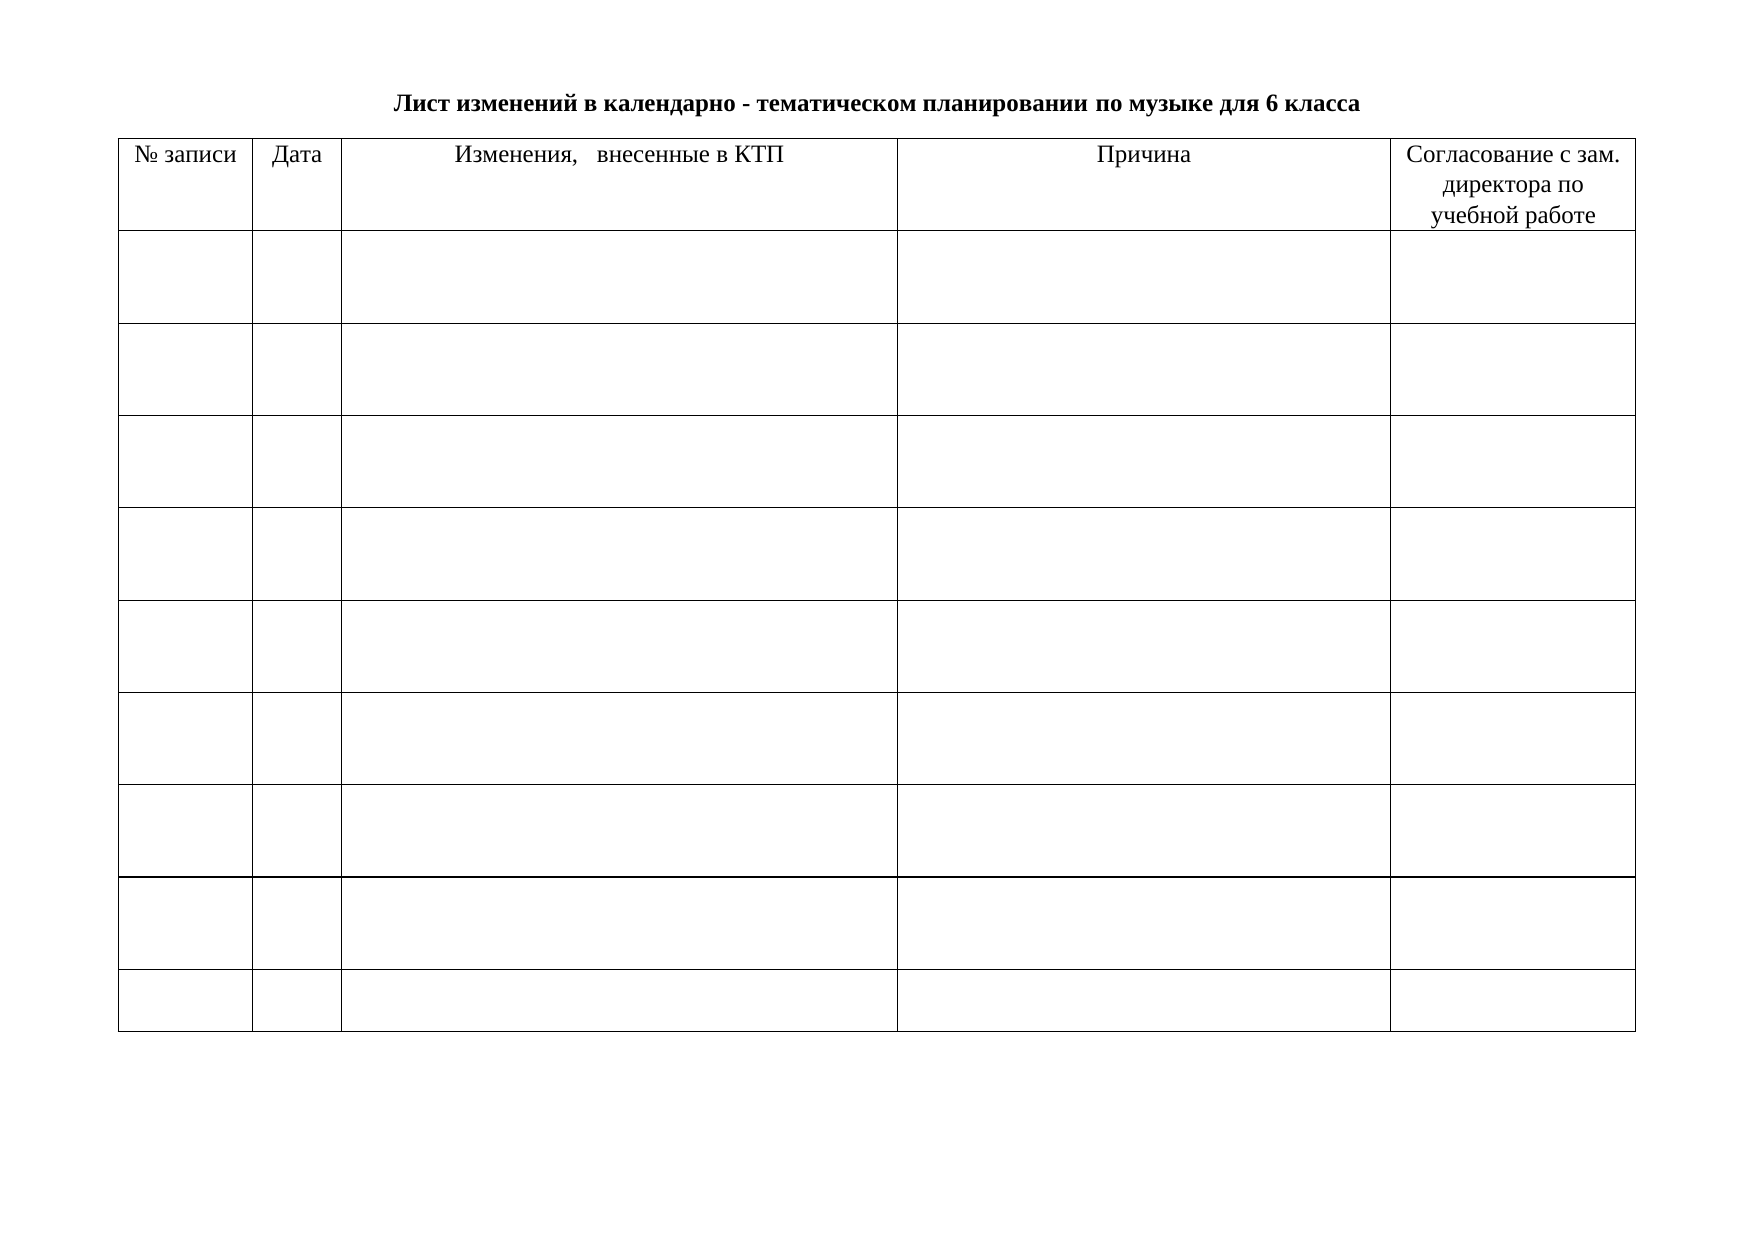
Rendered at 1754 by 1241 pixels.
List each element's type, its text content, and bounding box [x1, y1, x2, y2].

table_cell [898, 693, 1390, 784]
table_cell [253, 324, 341, 415]
table_cell [119, 878, 252, 969]
table_cell [253, 878, 341, 969]
table_cell [342, 785, 897, 876]
table_cell [342, 508, 897, 599]
table_header Дата [253, 139, 341, 230]
table_cell [898, 324, 1390, 415]
table_cell [119, 970, 252, 1031]
table_cell [253, 231, 341, 323]
table_cell [1391, 970, 1635, 1031]
table_header № записи [119, 139, 252, 230]
table_cell [342, 970, 897, 1031]
table_header Причина [898, 139, 1390, 230]
table_cell [1391, 324, 1635, 415]
table_cell [1391, 878, 1635, 969]
table_cell [253, 416, 341, 507]
table_cell [342, 231, 897, 323]
table_cell [253, 785, 341, 876]
table_cell [119, 693, 252, 784]
table_cell [253, 601, 341, 692]
table_cell [119, 324, 252, 415]
table_cell [1391, 416, 1635, 507]
table_cell [119, 508, 252, 599]
table_cell [342, 324, 897, 415]
text Лист изменений в календарно - тематическом планировании по музыке для 6 класса [216, 88, 1537, 117]
table_cell [119, 785, 252, 876]
table_cell [342, 601, 897, 692]
table_cell [1391, 693, 1635, 784]
table_cell [119, 601, 252, 692]
table_cell [342, 693, 897, 784]
table_cell [119, 416, 252, 507]
table_cell [1391, 601, 1635, 692]
table_cell [342, 878, 897, 969]
table_cell [253, 693, 341, 784]
table_cell [898, 231, 1390, 323]
table_header Согласование с зам. директора по учебной работе [1391, 139, 1635, 230]
table_cell [342, 416, 897, 507]
table_cell [1391, 785, 1635, 876]
table_cell [898, 601, 1390, 692]
table_cell [253, 970, 341, 1031]
table_cell [898, 416, 1390, 507]
table_cell [1391, 508, 1635, 599]
table_cell [253, 508, 341, 599]
table_cell [898, 785, 1390, 876]
table_cell [1391, 231, 1635, 323]
table_cell [898, 508, 1390, 599]
table_header Изменения, внесенные в КТП [342, 139, 897, 230]
table_cell [898, 970, 1390, 1031]
table_cell [119, 231, 252, 323]
table_cell [898, 878, 1390, 969]
